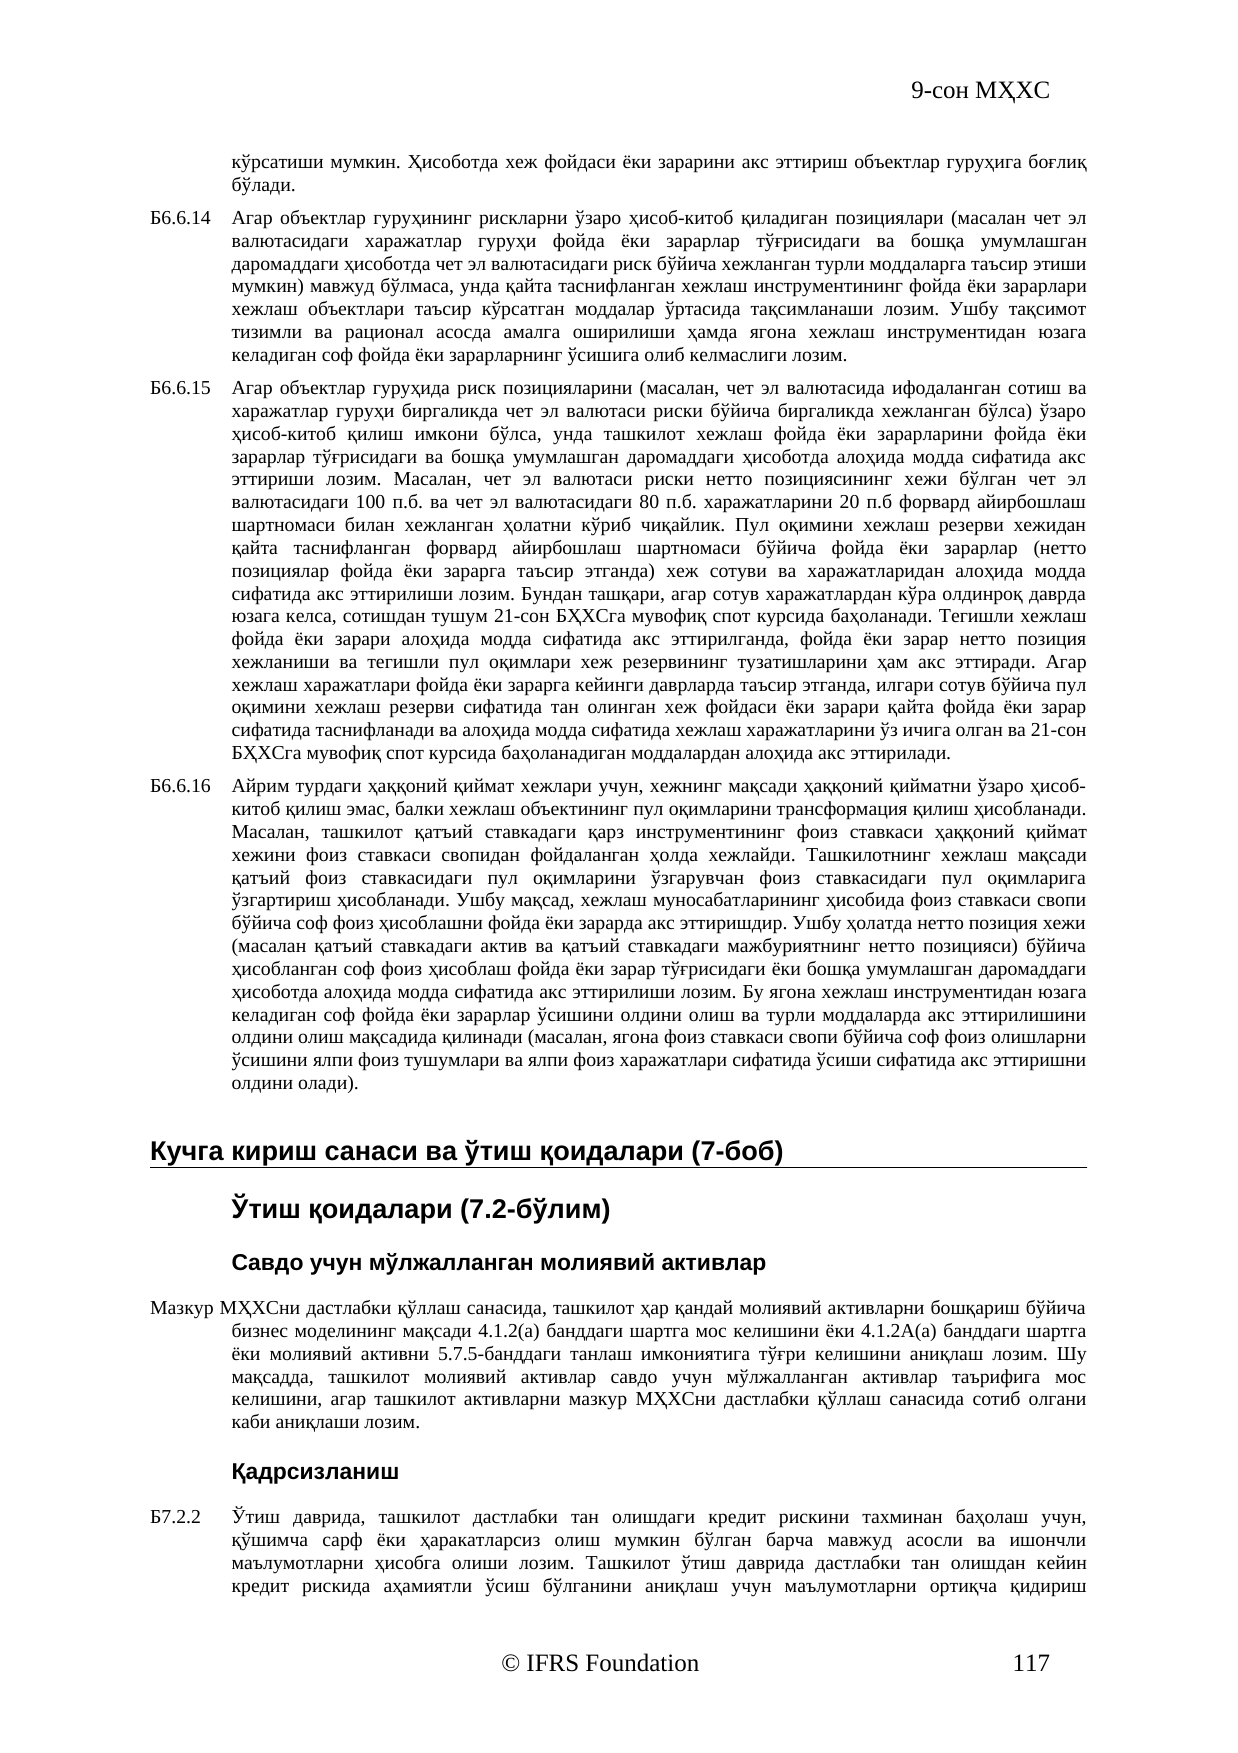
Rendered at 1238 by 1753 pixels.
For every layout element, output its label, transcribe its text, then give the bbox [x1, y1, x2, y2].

text Б6.6.16 Айрим турдаги ҳаққоний қиймат хежлари учун, хежнинг мақсади ҳаққоний қийматни ўзаро ҳисоб-китоб қилиш эмас, балки хежлаш объектининг пул оқимларини трансформация қилиш ҳисобланади. Масалан, ташкилот қатъий ставкадаги қарз инструментининг фоиз ставкаси ҳаққоний қиймат хежини фоиз ставкаси свопидан фойдаланган ҳолда хежлайди. Ташкилотнинг хежлаш мақсади қатъий фоиз ставкасидаги пул оқимларини ўзгарувчан фоиз ставкасидаги пул оқимларига ўзгартириш ҳисобланади. Ушбу мақсад, хежлаш муносабатларининг ҳисобида фоиз ставкаси свопи бўйича соф фоиз ҳисоблашни фойда ёки зарарда акс эттиришдир. Ушбу ҳолатда нетто позиция хежи (масалан қатъий ставкадаги актив ва қатъий ставкадаги мажбуриятнинг нетто позицияси) бўйича ҳисобланган соф фоиз ҳисоблаш фойда ёки зарар тўғрисидаги ёки бошқа умумлашган даромаддаги ҳисоботда алоҳида модда сифатида акс эттирилиши лозим. Бу ягона хежлаш инструментидан юзага келадиган соф фойда ёки зарарлар ўсишини олдини олиш ва турли моддаларда акс эттирилишини олдини олиш мақсадида қилинади (масалан, ягона фоиз ставкаси свопи бўйича соф фоиз олишларни ўсишини ялпи фоиз тушумлари ва ялпи фоиз харажатлари сифатида ўсиши сифатида акс эттиришни олдини олади). [150, 774, 1087, 1094]
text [150, 1505, 1087, 1596]
text Ўтиш қоидалари (7.2-бўлим) [231, 1193, 1087, 1224]
text Б6.6.15 Агар объектлар гуруҳида риск позицияларини (масалан, чет эл валютасида ифодаланган сотиш ва харажатлар гуруҳи биргаликда чет эл валютаси риски бўйича биргаликда хежланган бўлса) ўзаро ҳисоб-китоб қилиш имкони бўлса, унда ташкилот хежлаш фойда ёки зарарларини фойда ёки зарарлар тўғрисидаги ва бошқа умумлашган даромаддаги ҳисоботда алоҳида модда сифатида акс эттириши лозим. Масалан, чет эл валютаси риски нетто позициясининг хежи бўлган чет эл валютасидаги 100 п.б. ва чет эл валютасидаги 80 п.б. харажатларини 20 п.б форвард айирбошлаш шартномаси билан хежланган ҳолатни кўриб чиқайлик. Пул оқимини хежлаш резерви хежидан қайта таснифланган форвард айирбошлаш шартномаси бўйича фойда ёки зарарлар (нетто позициялар фойда ёки зарарга таъсир этганда) хеж сотуви ва харажатларидан алоҳида модда сифатида акс эттирилиши лозим. Бундан ташқари, агар сотув харажатлардан кўра олдинроқ даврда юзага келса, сотишдан тушум 21-сон БҲХСга мувофиқ спот курсида баҳоланади. Тегишли хежлаш фойда ёки зарари алоҳида модда сифатида акс эттирилганда, фойда ёки зарар нетто позиция хежланиши ва тегишли пул оқимлари хеж резервининг тузатишларини ҳам акс эттиради. Агар хежлаш харажатлари фойда ёки зарарга кейинги даврларда таъсир этганда, илгари сотув бўйича пул оқимини хежлаш резерви сифатида тан олинган хеж фойдаси ёки зарари қайта фойда ёки зарар сифатида таснифланади ва алоҳида модда сифатида хежлаш харажатларини ўз ичига олган ва 21-сон БҲХСга мувофиқ спот курсида баҳоланадиган моддалардан алоҳида акс эттирилади. [150, 376, 1087, 764]
text Б6.6.14 Агар объектлар гуруҳининг рискларни ўзаро ҳисоб-китоб қиладиган позициялари (масалан чет эл валютасидаги харажатлар гуруҳи фойда ёки зарарлар тўғрисидаги ва бошқа умумлашган даромаддаги ҳисоботда чет эл валютасидаги риск бўйича хежланган турли моддаларга таъсир этиши мумкин) мавжуд бўлмаса, унда қайта таснифланган хежлаш инструментининг фойда ёки зарарлари хежлаш объектлари таъсир кўрсатган моддалар ўртасида тақсимланаши лозим. Ушбу тақсимот тизимли ва рационал асосда амалга оширилиши ҳамда ягона хежлаш инструментидан юзага келадиган соф фойда ёки зарарларнинг ўсишига олиб келмаслиги лозим. [150, 206, 1087, 366]
text Савдо учун мўлжалланган молиявий активлар [231, 1249, 1087, 1275]
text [150, 150, 1087, 196]
text Кучга кириш санаси ва ўтиш қоидалари (7-боб) [150, 1135, 1087, 1167]
text Қадрсизланиш [231, 1458, 1087, 1484]
text Мазкур МҲХСни дастлабки қўллаш санасида, ташкилот ҳар қандай молиявий активларни бошқариш бўйича бизнес моделининг мақсади 4.1.2(a) банддаги шартга мос келишини ёки 4.1.2А(а) банддаги шартга ёки молиявий активни 5.7.5-банддаги танлаш имкониятига тўғри келишини аниқлаш лозим. Шу мақсадда, ташкилот молиявий активлар савдо учун мўлжалланган активлар таърифига мос келишини, агар ташкилот активларни мазкур МҲХСни дастлабки қўллаш санасида сотиб олгани каби аниқлаши лозим. [150, 1296, 1087, 1433]
